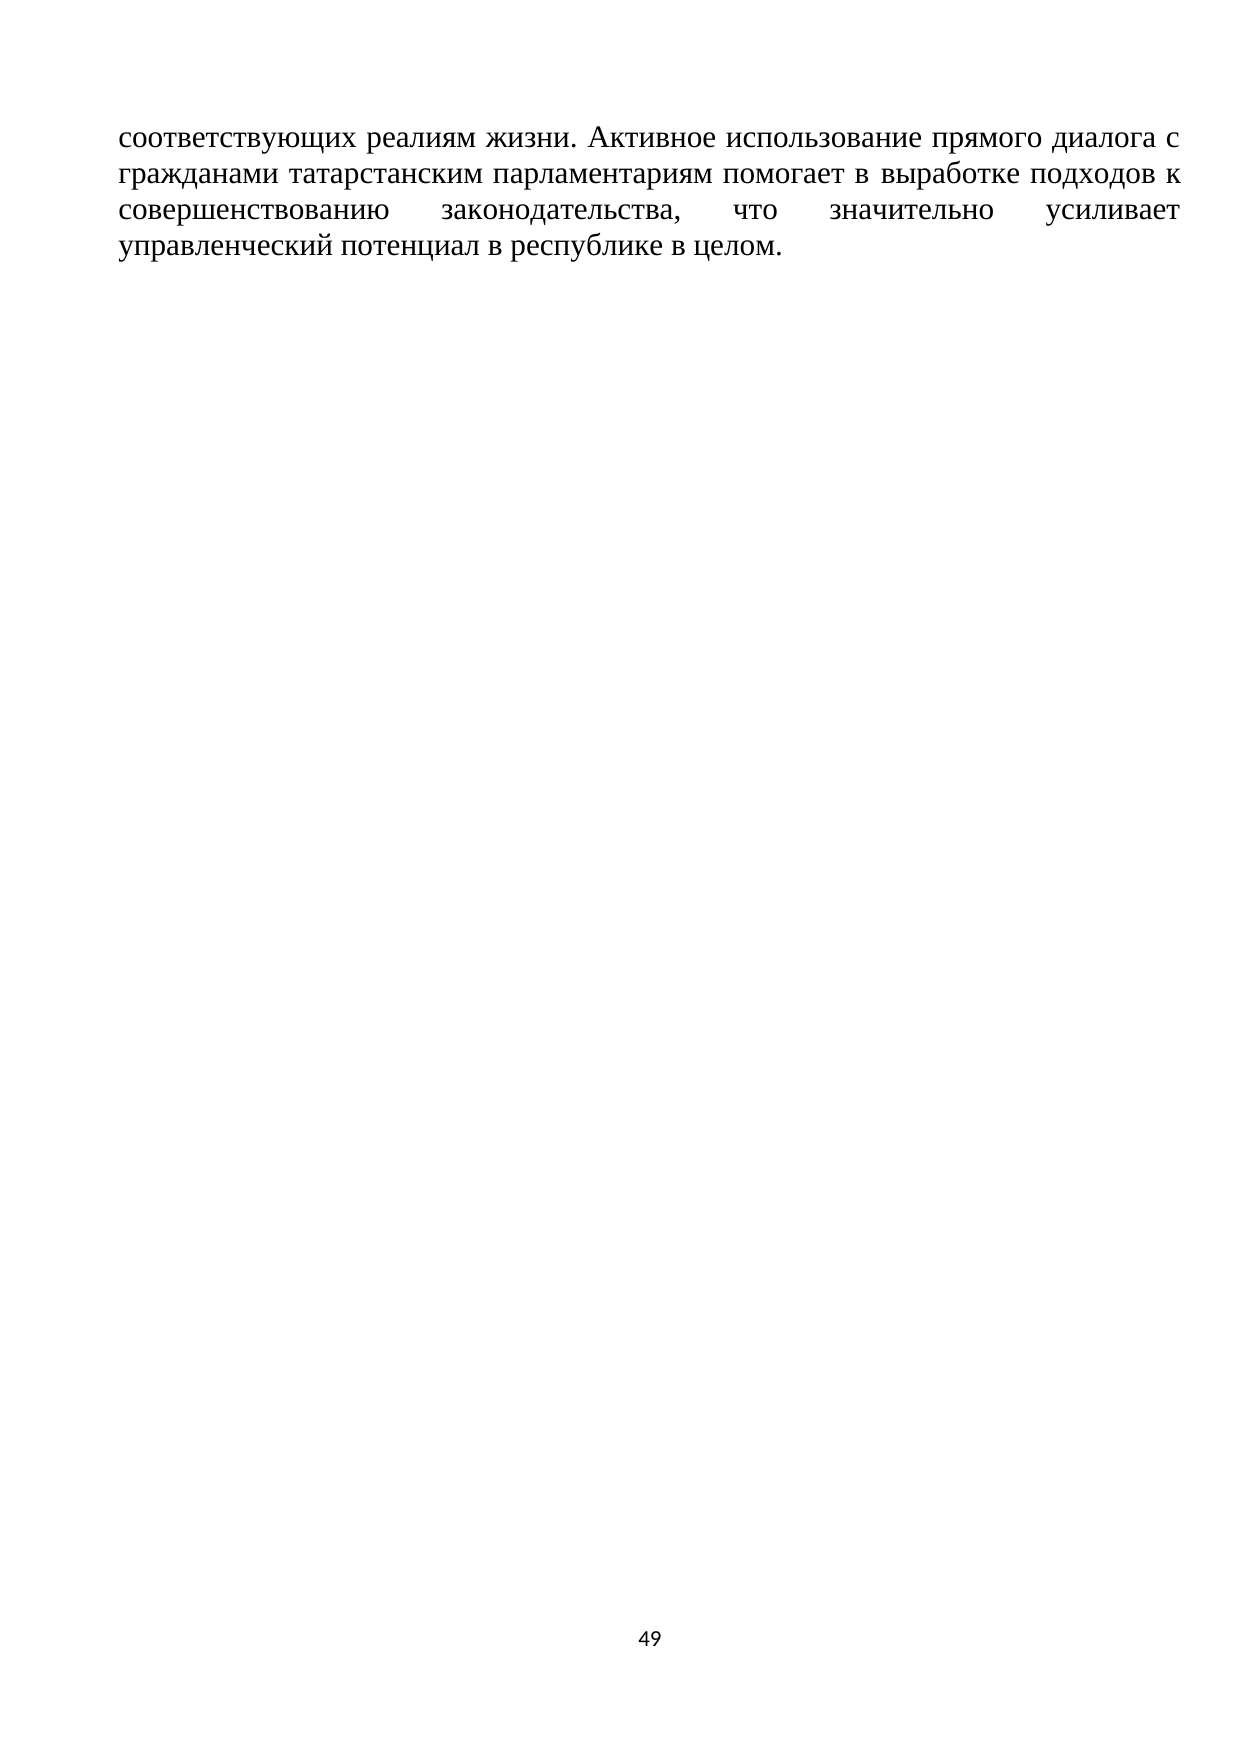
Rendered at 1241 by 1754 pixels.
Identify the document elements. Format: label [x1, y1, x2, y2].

text [118, 118, 1181, 262]
